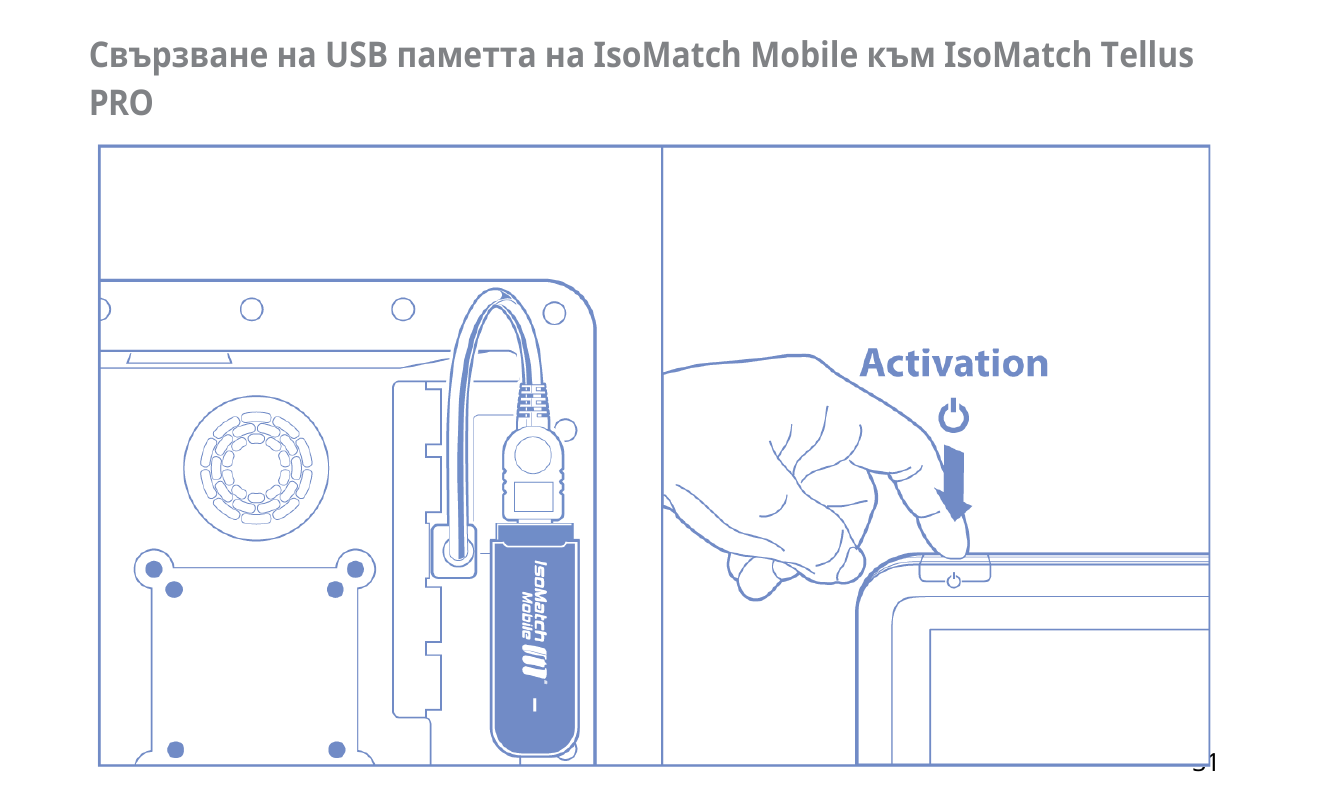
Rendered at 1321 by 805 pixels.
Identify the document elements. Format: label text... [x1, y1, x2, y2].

subtitle Свързване на USB паметта на IsoMatch Mobile към IsoMatch Tellus PRO [88, 29, 1258, 126]
picture [97, 144, 1211, 767]
